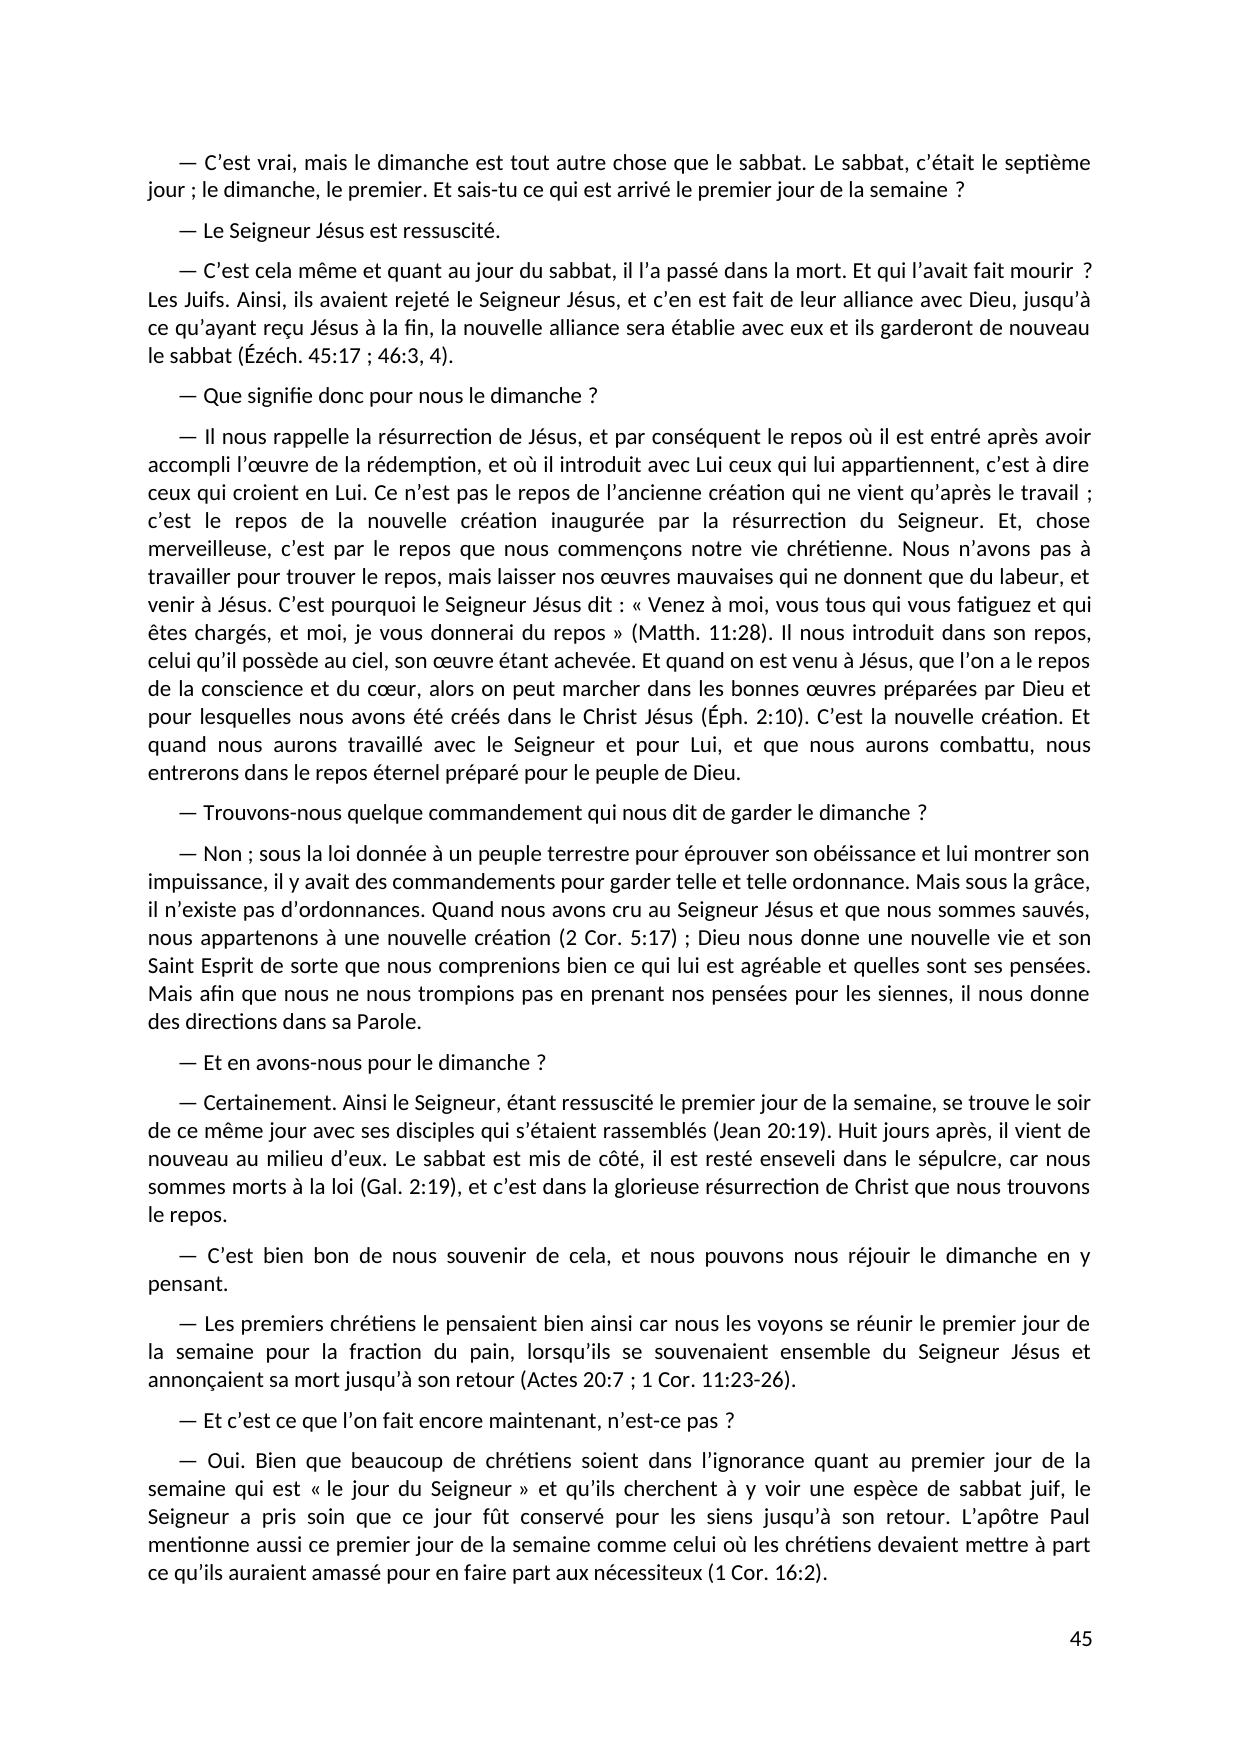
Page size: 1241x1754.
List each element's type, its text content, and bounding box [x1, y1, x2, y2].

text — C’est bien bon de nous souvenir de cela, et nous pouvons nous réjouir le dimanche en y pensant. [148, 1241, 1093, 1297]
text — Et en avons-nous pour le dimanche ? [148, 1048, 1093, 1076]
text — Oui. Bien que beaucoup de chrétiens soient dans l’ignorance quant au premier jour de la semaine qui est « le jour du Seigneur » et qu’ils cherchent à y voir une espèce de sabbat juif, le Seigneur a pris soin que ce jour fût conservé pour les siens jusqu’à son retour. L’apôtre Paul mentionne aussi ce premier jour de la semaine comme celui où les chrétiens devaient mettre à part ce qu’ils auraient amassé pour en faire part aux nécessiteux (1 Cor. 16:2). [148, 1446, 1093, 1587]
text — Il nous rappelle la résurrection de Jésus, et par conséquent le repos où il est entré après avoir accompli l’œuvre de la rédemption, et où il introduit avec Lui ceux qui lui appartiennent, c’est à dire ceux qui croient en Lui. Ce n’est pas le repos de l’ancienne création qui ne vient qu’après le travail ; c’est le repos de la nouvelle création inaugurée par la résurrection du Seigneur. Et, chose merveilleuse, c’est par le repos que nous commençons notre vie chrétienne. Nous n’avons pas à travailler pour trouver le repos, mais laisser nos œuvres mauvaises qui ne donnent que du labeur, et venir à Jésus. C’est pourquoi le Seigneur Jésus dit : « Venez à moi, vous tous qui vous fatiguez et qui êtes chargés, et moi, je vous donnerai du repos » (Matth. 11:28). Il nous introduit dans son repos, celui qu’il possède au ciel, son œuvre étant achevée. Et quand on est venu à Jésus, que l’on a le repos de la conscience et du cœur, alors on peut marcher dans les bonnes œuvres préparées par Dieu et pour lesquelles nous avons été créés dans le Christ Jésus (Éph. 2:10). C’est la nouvelle création. Et quand nous aurons travaillé avec le Seigneur et pour Lui, et que nous aurons combattu, nous entrerons dans le repos éternel préparé pour le peuple de Dieu. [148, 422, 1093, 786]
text — Non ; sous la loi donnée à un peuple terrestre pour éprouver son obéissance et lui montrer son impuissance, il y avait des commandements pour garder telle et telle ordonnance. Mais sous la grâce, il n’existe pas d’ordonnances. Quand nous avons cru au Seigneur Jésus et que nous sommes sauvés, nous appartenons à une nouvelle création (2 Cor. 5:17) ; Dieu nous donne une nouvelle vie et son Saint Esprit de sorte que nous comprenions bien ce qui lui est agréable et quelles sont ses pensées. Mais afin que nous ne nous trompions pas en prenant nos pensées pour les siennes, il nous donne des directions dans sa Parole. [148, 839, 1093, 1035]
text — Et c’est ce que l’on fait encore maintenant, n’est-ce pas ? [148, 1406, 1093, 1434]
text — Les premiers chrétiens le pensaient bien ainsi car nous les voyons se réunir le premier jour de la semaine pour la fraction du pain, lorsqu’ils se souvenaient ensemble du Seigneur Jésus et annonçaient sa mort jusqu’à son retour (Actes 20:7 ; 1 Cor. 11:23-26). [148, 1309, 1093, 1393]
text — C’est cela même et quant au jour du sabbat, il l’a passé dans la mort. Et qui l’avait fait mourir ? Les Juifs. Ainsi, ils avaient rejeté le Seigneur Jésus, et c’en est fait de leur alliance avec Dieu, jusqu’à ce qu’ayant reçu Jésus à la fin, la nouvelle alliance sera établie avec eux et ils garderont de nouveau le sabbat (Ézéch. 45:17 ; 46:3, 4). [148, 257, 1093, 369]
text — Que signifie donc pour nous le dimanche ? [148, 381, 1093, 409]
text — Trouvons-nous quelque commandement qui nous dit de garder le dimanche ? [148, 798, 1093, 827]
text — Certainement. Ainsi le Seigneur, étant ressuscité le premier jour de la semaine, se trouve le soir de ce même jour avec ses disciples qui s’étaient rassemblés (Jean 20:19). Huit jours après, il vient de nouveau au milieu d’eux. Le sabbat est mis de côté, il est resté enseveli dans le sépulcre, car nous sommes morts à la loi (Gal. 2:19), et c’est dans la glorieuse résurrection de Christ que nous trouvons le repos. [148, 1088, 1093, 1228]
text — C’est vrai, mais le dimanche est tout autre chose que le sabbat. Le sabbat, c’était le septième jour ; le dimanche, le premier. Et sais-tu ce qui est arrivé le premier jour de la semaine ? [148, 148, 1093, 204]
text — Le Seigneur Jésus est ressuscité. [148, 216, 1093, 244]
